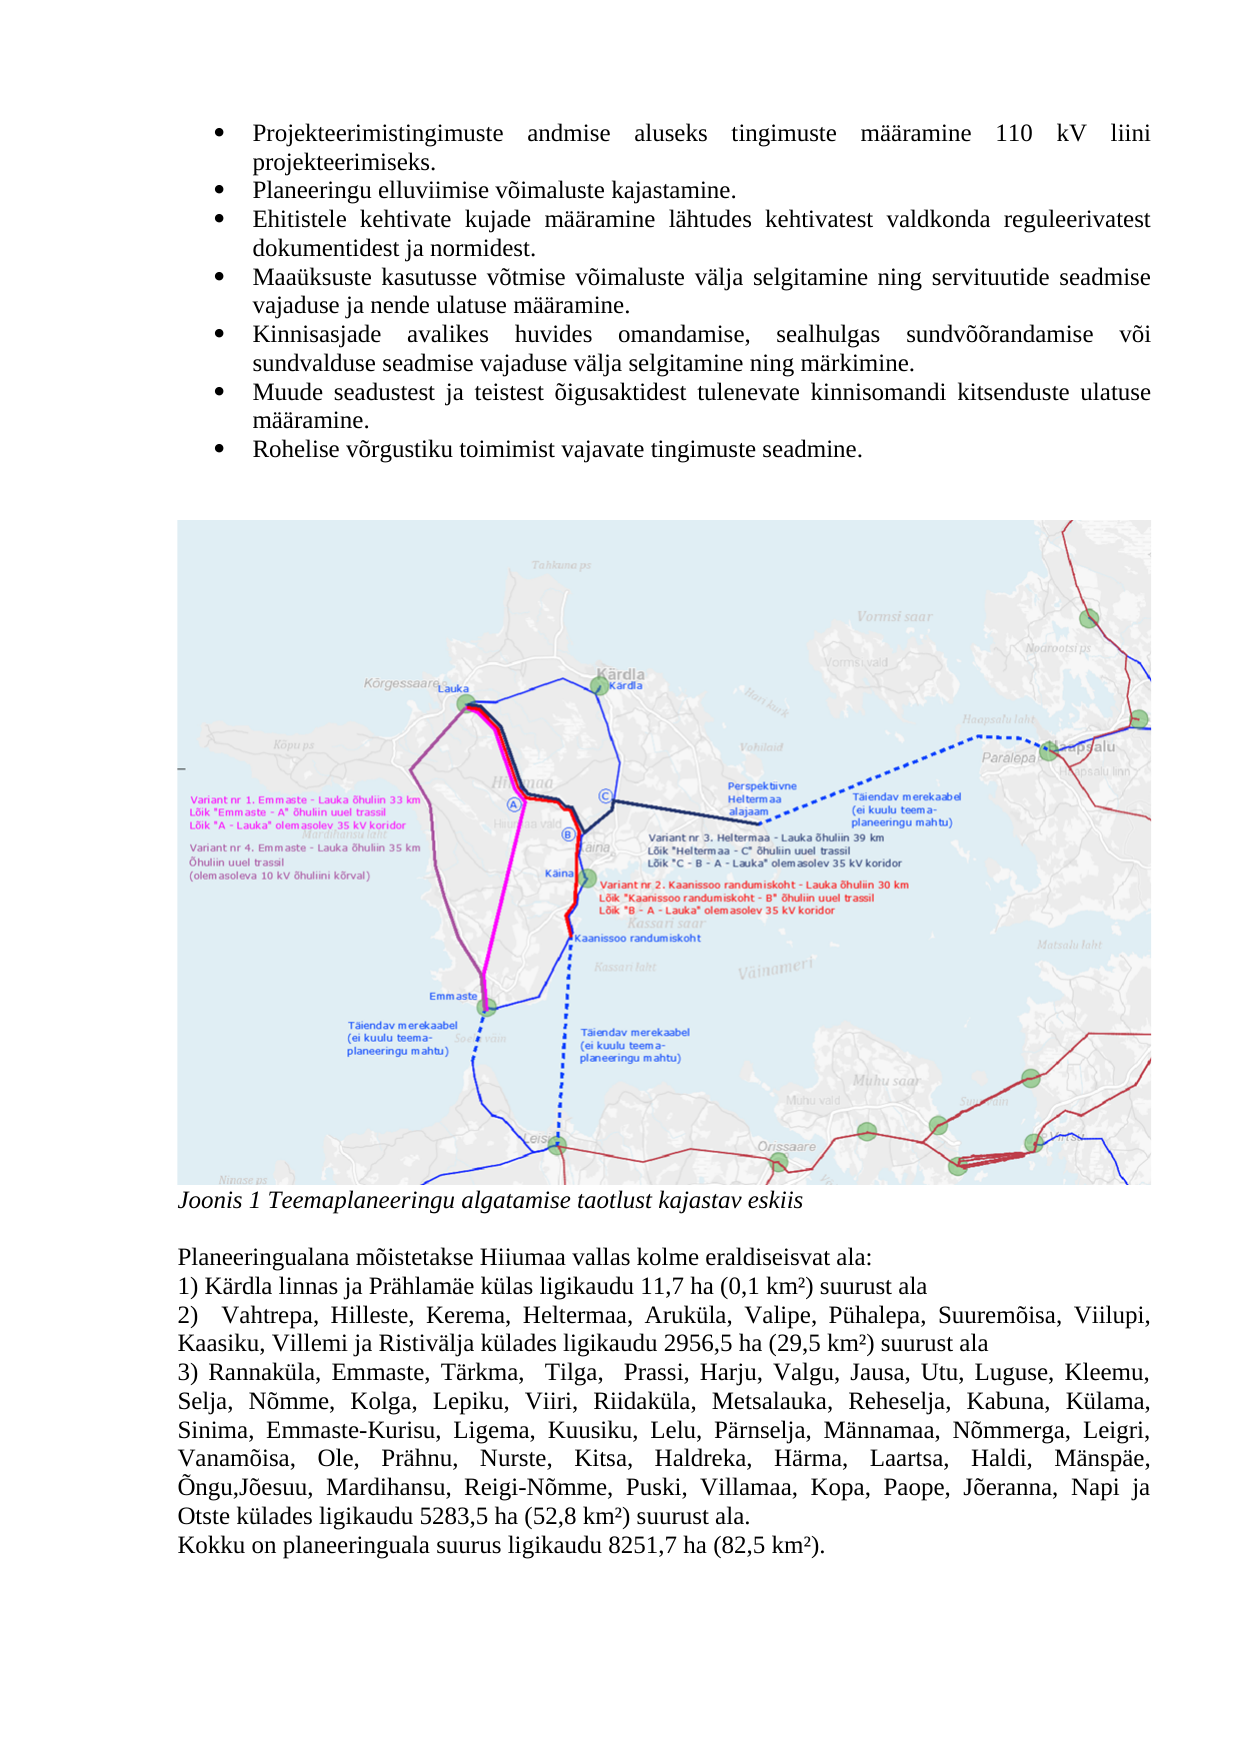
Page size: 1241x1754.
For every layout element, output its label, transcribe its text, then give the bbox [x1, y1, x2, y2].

text 3) Rannaküla, Emmaste, Tärkma, Tilga, Prassi, Harju, Valgu, Jausa, Utu, Luguse, Kleemu, Selja, Nõmme, Kolga, Lepiku, Viiri, Riidaküla, Metsalauka, Reheselja, Kabuna, Külama, Sinima, Emmaste-Kurisu, Ligema, Kuusiku, Lelu, Pärnselja, Männamaa, Nõmmerga, Leigri, Vanamõisa, Ole, Prähnu, Nurste, Kitsa, Haldreka, Härma, Laartsa, Haldi, Mänspäe, Õngu,Jõesuu, Mardihansu, Reigi-Nõmme, Puski, Villamaa, Kopa, Paope, Jõeranna, Napi ja Otste külades ligikaudu 5283,5 ha (52,8 km²) suurust ala. [177, 1357, 1152, 1530]
picture [177, 520, 1152, 1185]
text Planeeringualana mõistetakse Hiiumaa vallas kolme eraldiseisvat ala: [177, 1242, 1152, 1271]
text 2) Vahtrepa, Hilleste, Kerema, Heltermaa, Aruküla, Valipe, Pühalepa, Suuremõisa, Viilupi, Kaasiku, Villemi ja Ristivälja külades ligikaudu 2956,5 ha (29,5 km²) suurust ala [177, 1300, 1152, 1357]
list Maaüksuste kasutusse võtmise võimaluste välja selgitamine ning servituutide seadmise vajaduse ja nende ulatuse määramine. [215, 262, 1152, 319]
list Ehitistele kehtivate kujade määramine lähtudes kehtivatest valdkonda reguleerivatest dokumentidest ja normidest. [215, 204, 1152, 262]
text Joonis 1 Teemaplaneeringu algatamise taotlust kajastav eskiis [177, 1185, 1152, 1213]
list Kinnisasjade avalikes huvides omandamise, sealhulgas sundvõõrandamise või sundvalduse seadmise vajaduse välja selgitamine ning märkimine. [215, 319, 1152, 377]
text Kokku on planeeringuala suurus ligikaudu 8251,7 ha (82,5 km²). [177, 1530, 1152, 1558]
list Planeeringu elluviimise võimaluste kajastamine. [215, 176, 1152, 204]
list Projekteerimistingimuste andmise aluseks tingimuste määramine 110 kV liini projekteerimiseks. [215, 118, 1152, 176]
list Muude seadustest ja teistest õigusaktidest tulenevate kinnisomandi kitsenduste ulatuse määramine. [215, 377, 1152, 434]
text 1) Kärdla linnas ja Prählamäe külas ligikaudu 11,7 ha (0,1 km²) suurust ala [177, 1271, 1152, 1300]
list Rohelise võrgustiku toimimist vajavate tingimuste seadmine. [215, 434, 1152, 463]
